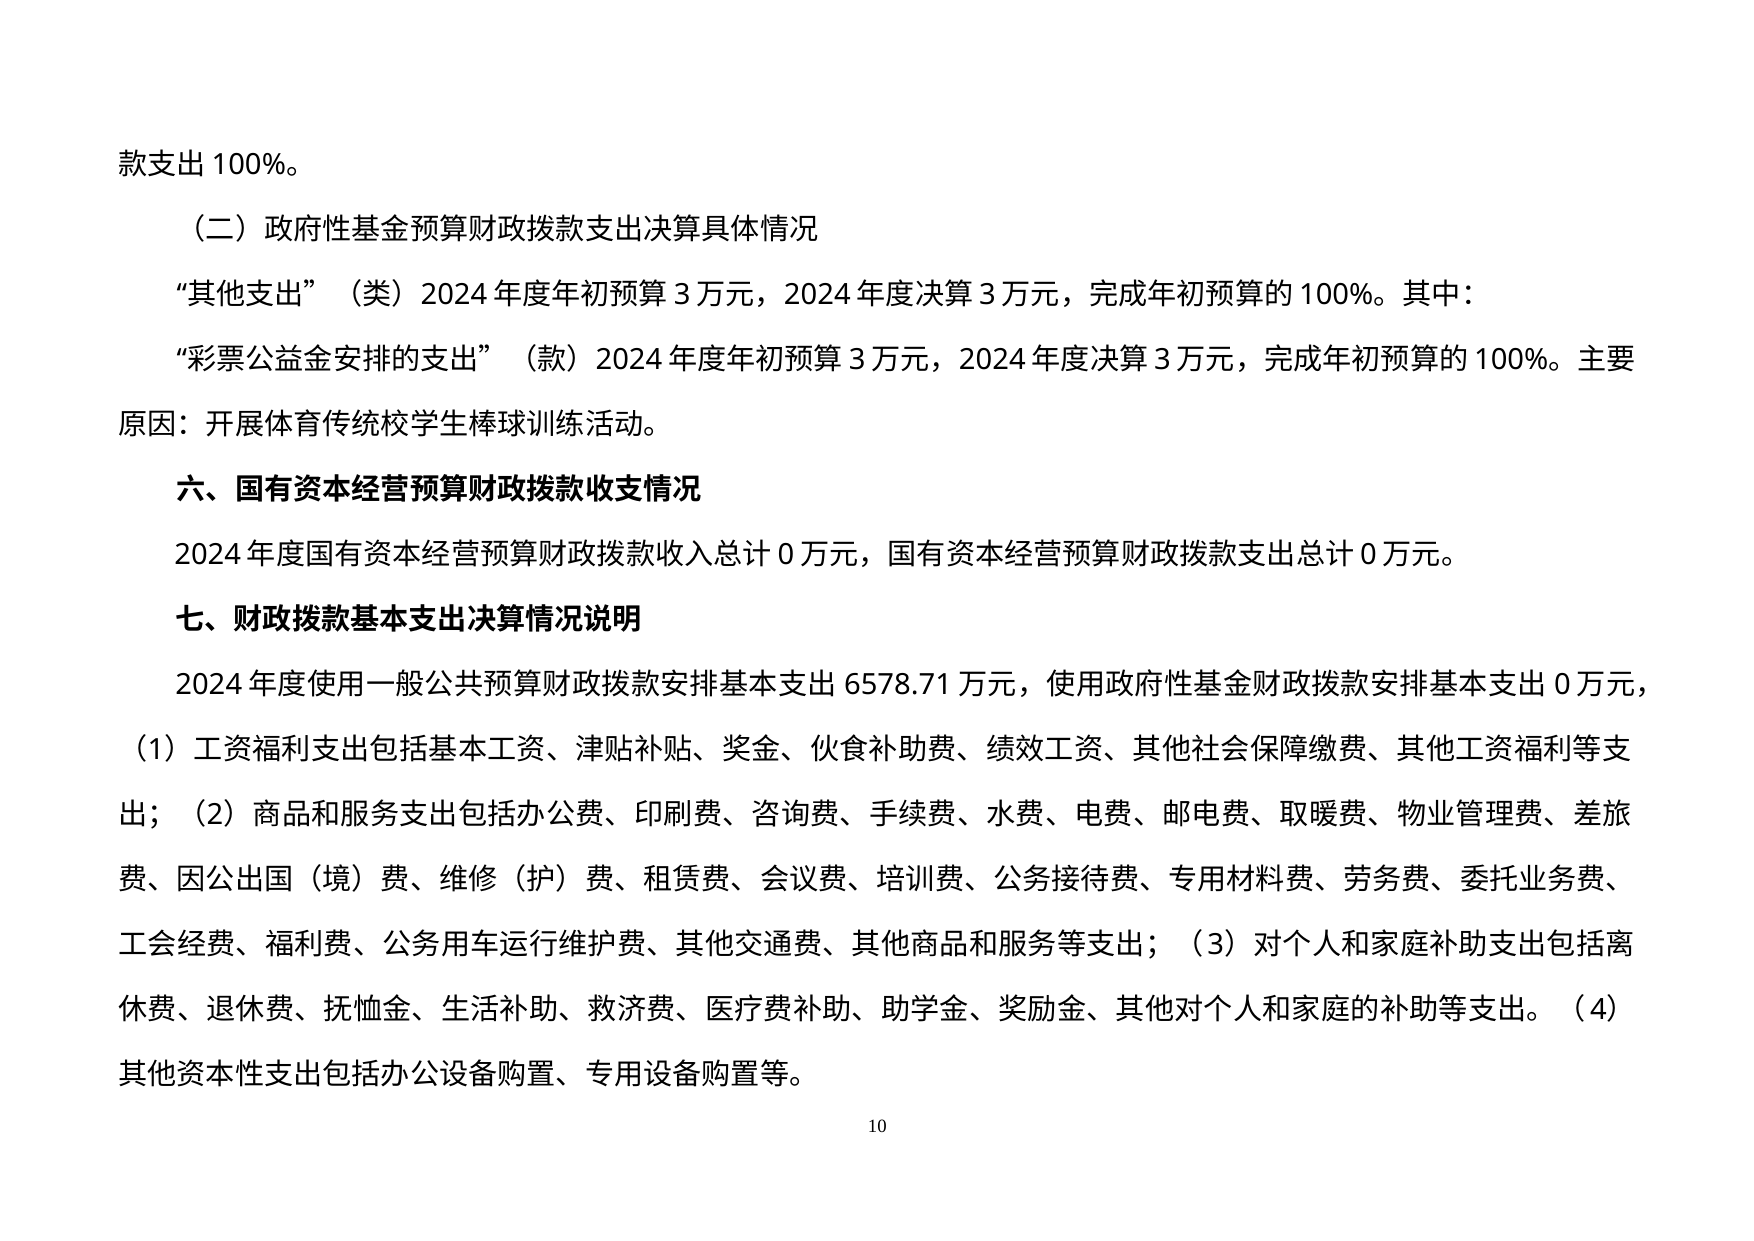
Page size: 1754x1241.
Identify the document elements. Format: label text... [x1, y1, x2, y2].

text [118, 129, 1636, 194]
text （二）政府性基金预算财政拨款支出决算具体情况 [118, 194, 1636, 259]
text 2024年度使用一般公共预算财政拨款安排基本支出6578.71万元，使用政府性基金财政拨款安排基本支出0万元，（1）工资福利支出包括基本工资、津贴补贴、奖金、伙食补助费、绩效工资、其他社会保障缴费、其他工资福利等支出；（2）商品和服务支出包括办公费、印刷费、咨询费、手续费、水费、电费、邮电费、取暖费、物业管理费、差旅费、因公出国（境）费、维修（护）费、租赁费、会议费、培训费、公务接待费、专用材料费、劳务费、委托业务费、工会经费、福利费、公务用车运行维护费、其他交通费、其他商品和服务等支出；（3）对个人和家庭补助支出包括离休费、退休费、抚恤金、生活补助、救济费、医疗费补助、助学金、奖励金、其他对个人和家庭的补助等支出。（4）其他资本性支出包括办公设备购置、专用设备购置等。 [118, 649, 1636, 1104]
text “彩票公益金安排的支出”（款）2024年度年初预算3万元，2024年度决算3万元，完成年初预算的100%。主要原因：开展体育传统校学生棒球训练活动。 [118, 324, 1636, 454]
text 六、国有资本经营预算财政拨款收支情况 [118, 454, 1636, 519]
text 七、财政拨款基本支出决算情况说明 [118, 584, 1636, 649]
text 2024年度国有资本经营预算财政拨款收入总计0万元，国有资本经营预算财政拨款支出总计0万元。 [118, 519, 1636, 584]
text “其他支出”（类）2024年度年初预算3万元，2024年度决算3万元，完成年初预算的100%。其中： [118, 259, 1636, 324]
